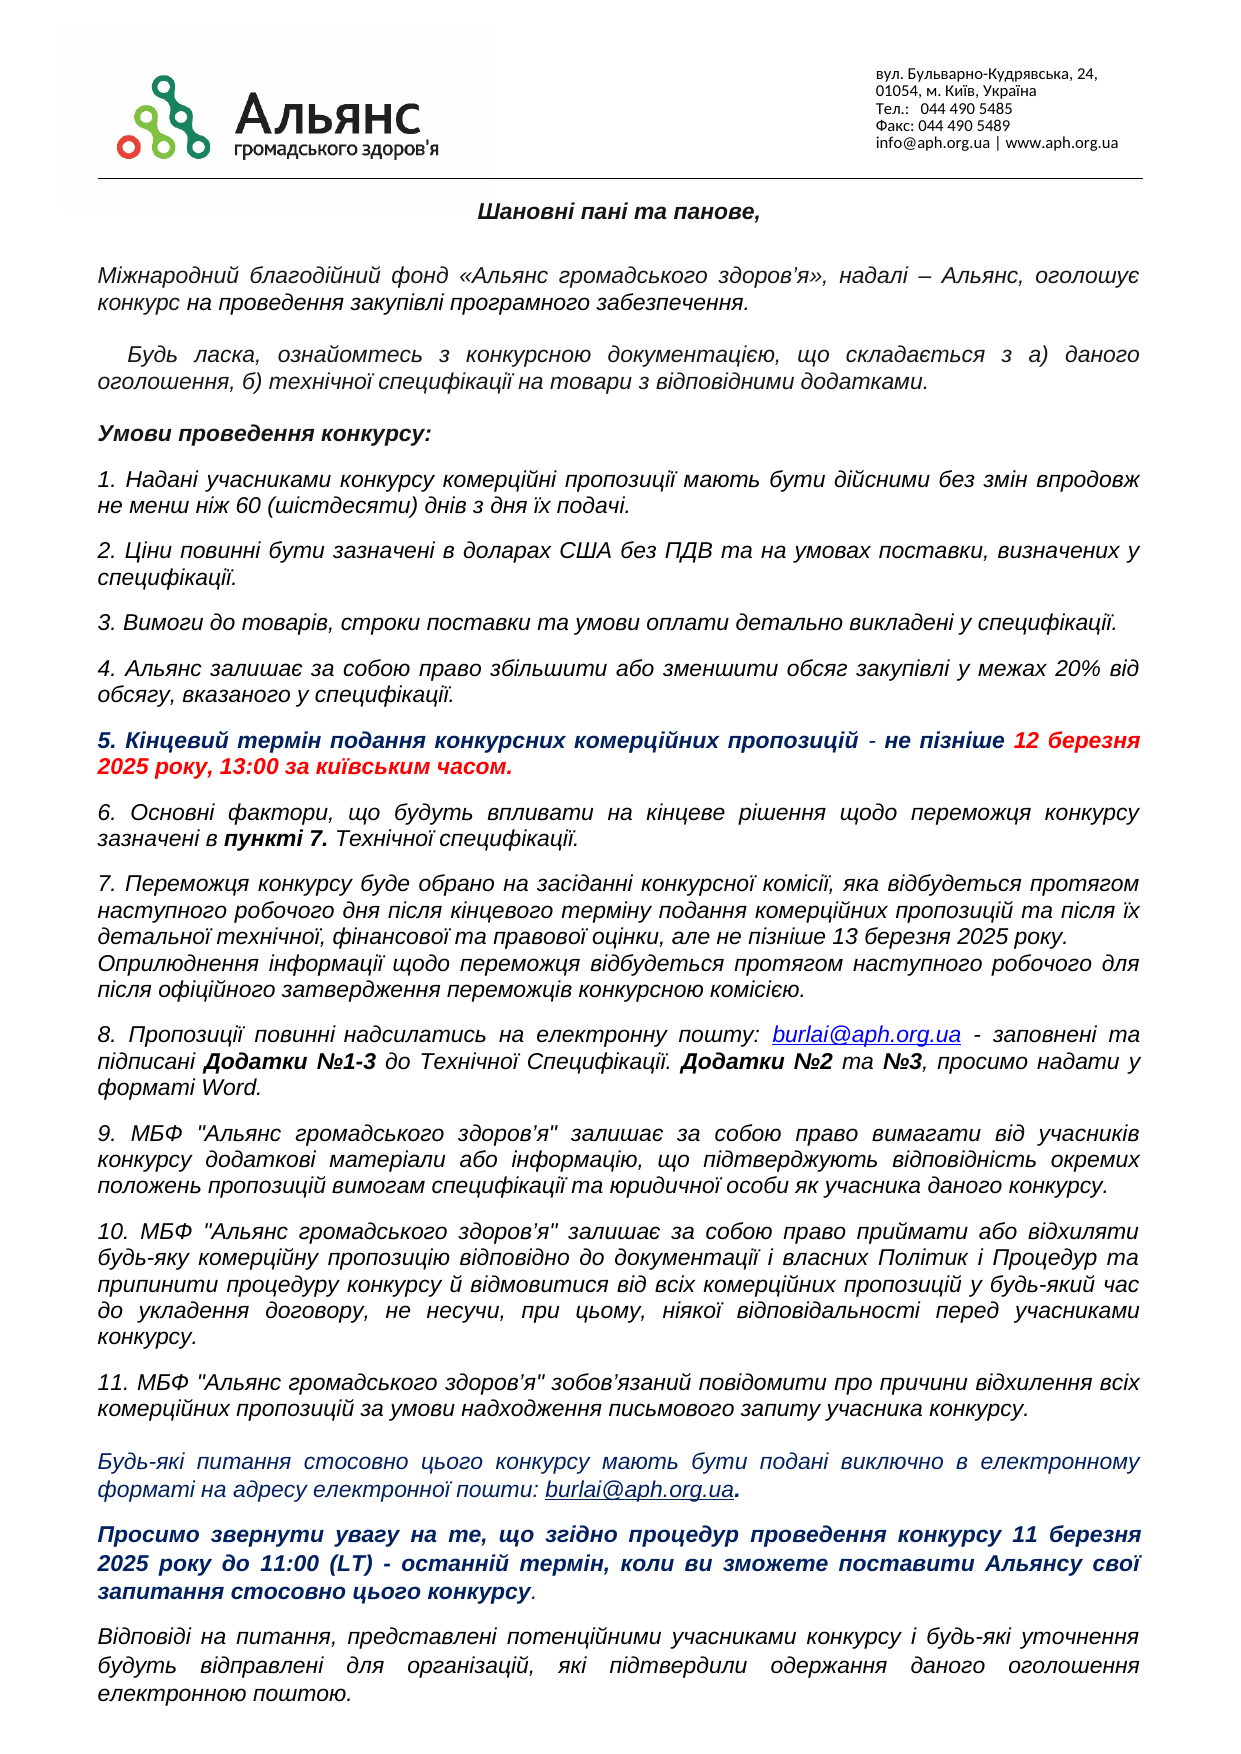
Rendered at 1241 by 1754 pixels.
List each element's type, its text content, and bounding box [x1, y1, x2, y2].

picture [60, 25, 495, 210]
text 4. Альянс залишає за собою право збільшити або зменшити обсяг закупівлі у межах 20% від обсягу, вказаного у специфікації. [97, 655, 1143, 707]
text Просимо звернути увагу на те, що згідно процедур проведення конкурсу 11 березня 2025 року до 11:00 (LT) - останній термін, коли ви зможете поставити Альянсу свої запитання стосовно цього конкурсу. [97, 1521, 1143, 1604]
text 10. МБФ "Альянс громадського здоров’я" залишає за собою право приймати або відхиляти будь-яку комерційну пропозицію відповідно до документації і власних Політик і Процедур та припинити процедуру конкурсу й відмовитися від всіх комерційних пропозицій у будь-який час до укладення договору, не несучи, при цьому, ніякої відповідальності перед учасниками конкурсу. [97, 1218, 1143, 1349]
text Оприлюднення інформації щодо переможця відбудеться протягом наступного робочого для після офіційного затвердження переможців конкурсною комісією. [97, 949, 1143, 1002]
text Міжнародний благодійний фонд «Альянс громадського здоров’я», надалі – Альянс, оголошує конкурс на проведення закупівлі програмного забезпечення. [97, 262, 1143, 315]
text 1. Надані учасниками конкурсу комерційні пропозиції мають бути дійсними без змін впродовж не менш ніж 60 (шістдесяти) днів з дня їх подачі. [97, 466, 1143, 518]
text 8. Пропозиції повинні надсилатись на електронну пошту: burlai@aph.org.ua - заповнені та підписані Додатки №1-3 до Технічної Специфікації. Додатки №2 та №3, просимо надати у форматі Word. [97, 1021, 1143, 1100]
text 11. МБФ "Альянс громадського здоров’я" зобов’язаний повідомити про причини відхилення всіх комерційних пропозицій за умови надходження письмового запиту учасника конкурсу. [97, 1369, 1143, 1421]
text 6. Основні фактори, що будуть впливати на кінцеве рішення щодо переможця конкурсу зазначені в пункті 7. Технічної специфікації. [97, 798, 1143, 851]
text 9. МБФ "Альянс громадського здоров’я" залишає за собою право вимагати від учасників конкурсу додаткові матеріали або інформацію, що підтверджують відповідність окремих положень пропозицій вимогам специфікації та юридичної особи як учасника даного конкурсу. [97, 1119, 1143, 1199]
text Умови проведення конкурсу: [97, 420, 1143, 447]
text Будь-які питання стосовно цього конкурсу мають бути подані виключно в електронному форматі на адресу електронної пошти: burlai@aph.org.ua. [97, 1448, 1143, 1503]
text Відповіді на питання, представлені потенційними учасниками конкурсу і будь-які уточнення будуть відправлені для організацій, які підтвердили одержання даного оголошення електронною поштою. [97, 1623, 1143, 1707]
text Будь ласка, ознайомтесь з конкурсною документацією, що складається з а) даного оголошення, б) технічної специфікації на товари з відповідними додатками. [97, 341, 1143, 394]
text 3. Вимоги до товарів, строки поставки та умови оплати детально викладені у специфікації. [97, 609, 1143, 636]
text 5. Кінцевий термін подання конкурсних комерційних пропозицій - не пізніше 12 березня 2025 року, 13:00 за київським часом. [97, 727, 1143, 779]
text Шановні пані та панове, [97, 198, 1143, 224]
text 7. Переможця конкурсу буде обрано на засіданні конкурсної комісії, яка відбудеться протягом наступного робочого дня після кінцевого терміну подання комерційних пропозицій та після їх детальної технічної, фінансової та правової оцінки, але не пізніше 13 березня 2025 року. [97, 870, 1143, 949]
text 2. Ціни повинні бути зазначені в доларах США без ПДВ та на умовах поставки, визначених у специфікації. [97, 537, 1143, 590]
